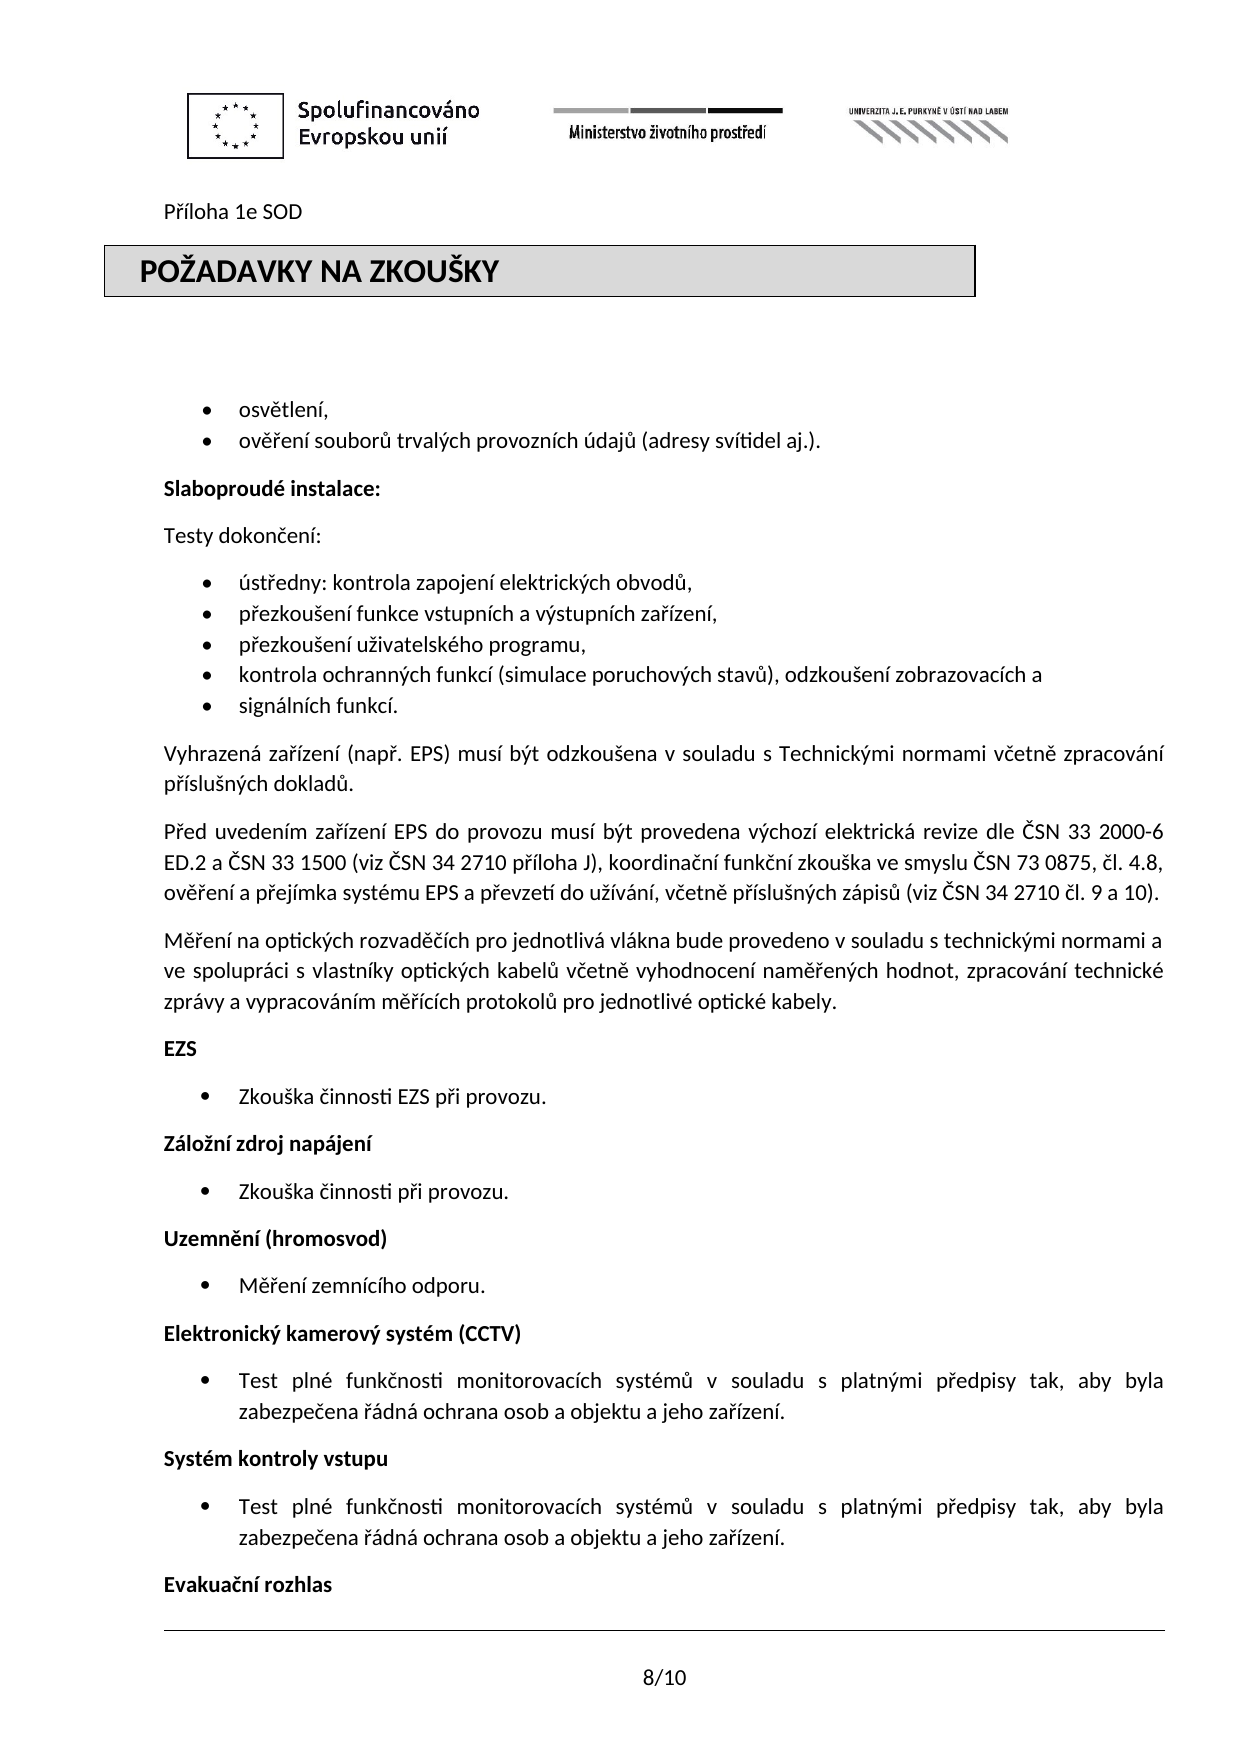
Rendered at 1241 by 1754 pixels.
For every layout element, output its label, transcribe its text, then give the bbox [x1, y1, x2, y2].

list osvětlení, [201, 396, 1165, 423]
text Systém kontroly vstupu [164, 1444, 1165, 1472]
text Před uvedením zařízení EPS do provozu musí být provedena výchozí elektrická revize dle ČSN 33 2000-6 ED.2 a ČSN 33 1500 (viz ČSN 34 2710 příloha J), koordinační funkční zkouška ve smyslu ČSN 73 0875, čl. 4.8, ověření a přejímka systému EPS a převzetí do užívání, včetně příslušných zápisů (viz ČSN 34 2710 čl. 9 a 10). [164, 817, 1165, 906]
picture [163, 78, 1035, 178]
text EZS [164, 1034, 1165, 1063]
list Měření zemnícího odporu. [201, 1272, 1165, 1299]
text Slaboproudé instalace: [164, 474, 1165, 502]
text Uzemnění (hromosvod) [164, 1224, 1165, 1252]
text Testy dokončení: [164, 521, 1165, 549]
list Zkouška činnosti při provozu. [201, 1177, 1165, 1205]
list přezkoušení funkce vstupních a výstupních zařízení, [201, 599, 1165, 627]
list Zkouška činnosti EZS při provozu. [201, 1082, 1165, 1110]
list Test plné funkčnosti monitorovacích systémů v souladu s platnými předpisy tak, aby byla zabezpečena řádná ochrana osob a objektu a jeho zařízení. [201, 1492, 1165, 1551]
list kontrola ochranných funkcí (simulace poruchových stavů), odzkoušení zobrazovacích a [201, 661, 1165, 689]
text Evakuační rozhlas [164, 1570, 1165, 1598]
list přezkoušení uživatelského programu, [201, 630, 1165, 658]
list ověření souborů trvalých provozních údajů (adresy svítidel aj.). [201, 426, 1165, 454]
text Vyhrazená zařízení (např. EPS) musí být odzkoušena v souladu s Technickými normami včetně zpracování příslušných dokladů. [164, 739, 1165, 797]
list signálních funkcí. [201, 691, 1165, 719]
text Měření na optických rozvaděčích pro jednotlivá vlákna bude provedeno v souladu s technickými normami a ve spolupráci s vlastníky optických kabelů včetně vyhodnocení naměřených hodnot, zpracování technické zprávy a vypracováním měřících protokolů pro jednotlivé optické kabely. [164, 926, 1165, 1015]
list Test plné funkčnosti monitorovacích systémů v souladu s platnými předpisy tak, aby byla zabezpečena řádná ochrana osob a objektu a jeho zařízení. [201, 1366, 1165, 1425]
list ústředny: kontrola zapojení elektrických obvodů, [201, 568, 1165, 596]
text Záložní zdroj napájení [164, 1129, 1165, 1157]
text Elektronický kamerový systém (CCTV) [164, 1319, 1165, 1347]
